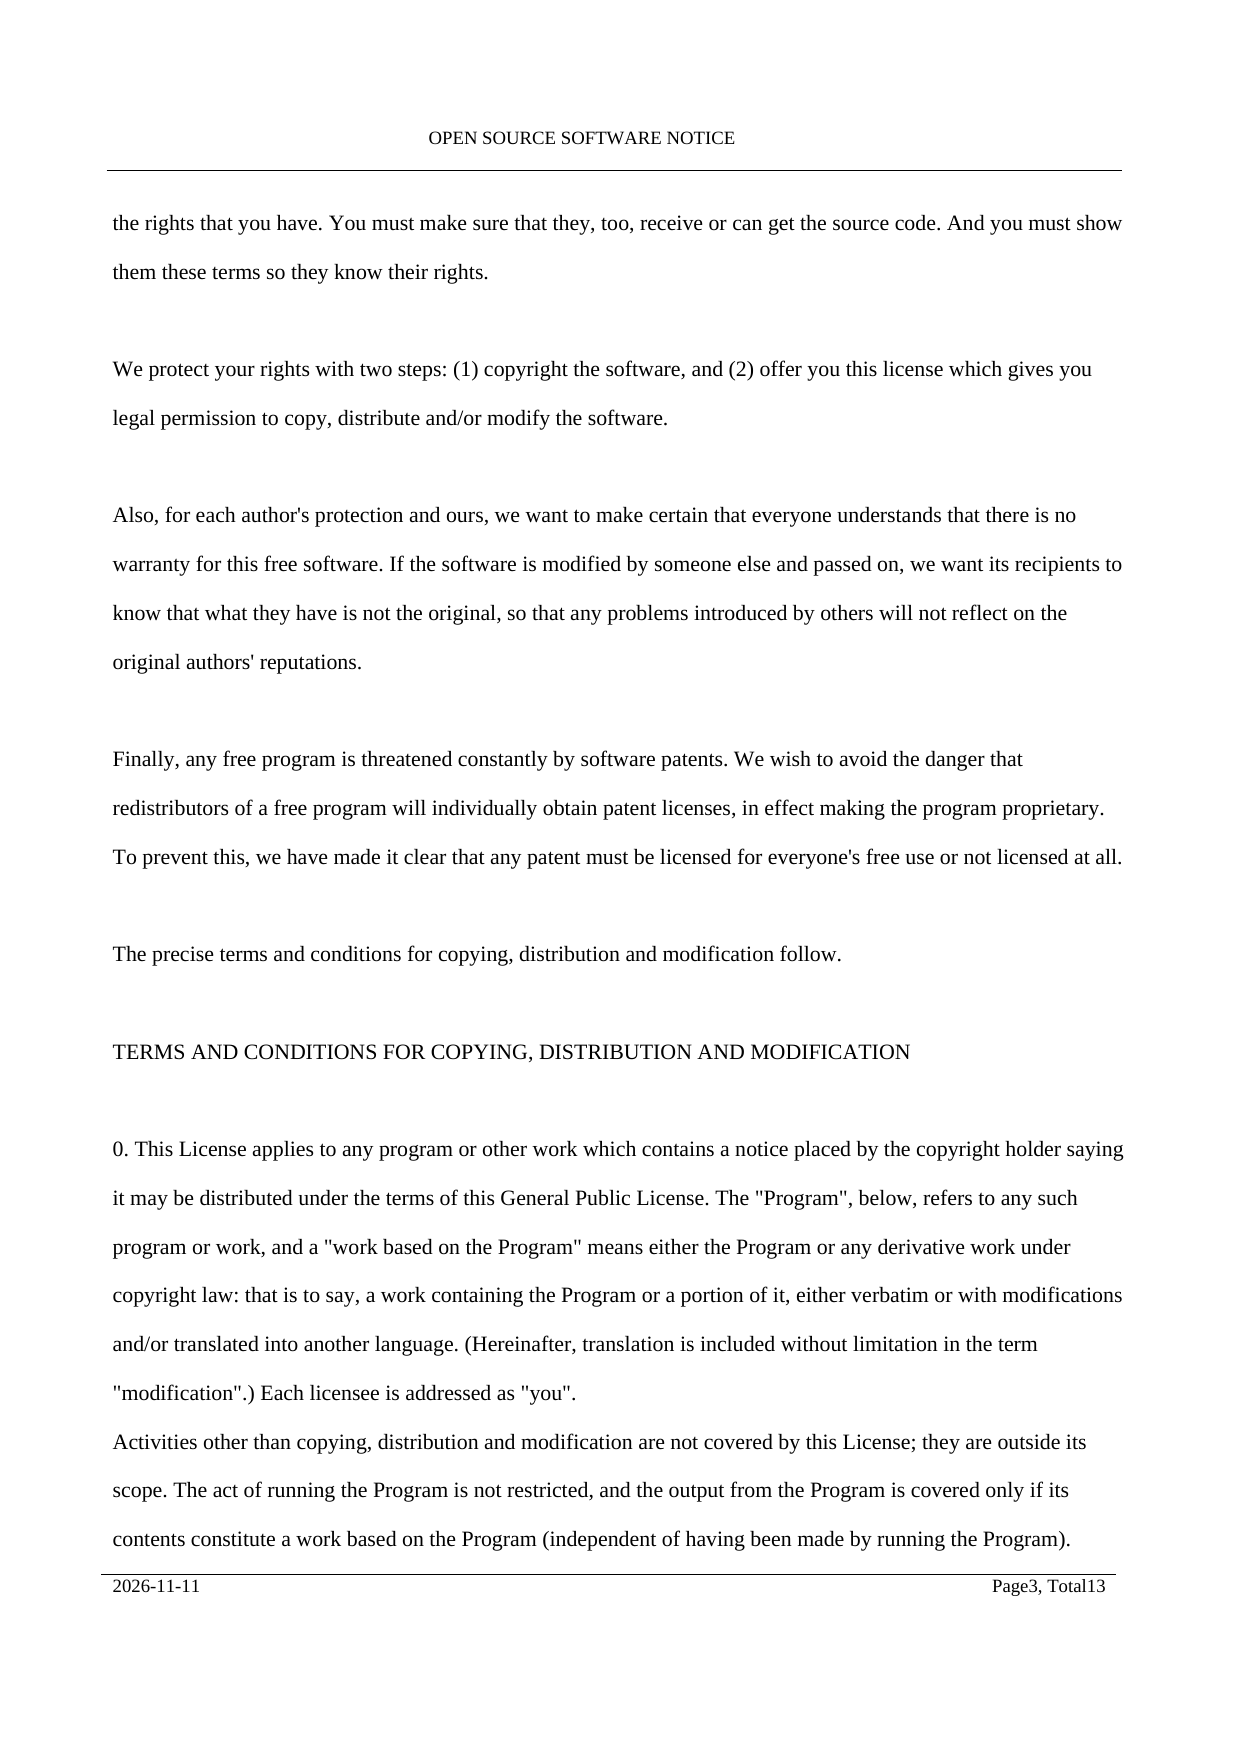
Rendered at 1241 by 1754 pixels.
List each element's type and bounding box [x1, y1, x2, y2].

text [112, 206, 1128, 1555]
